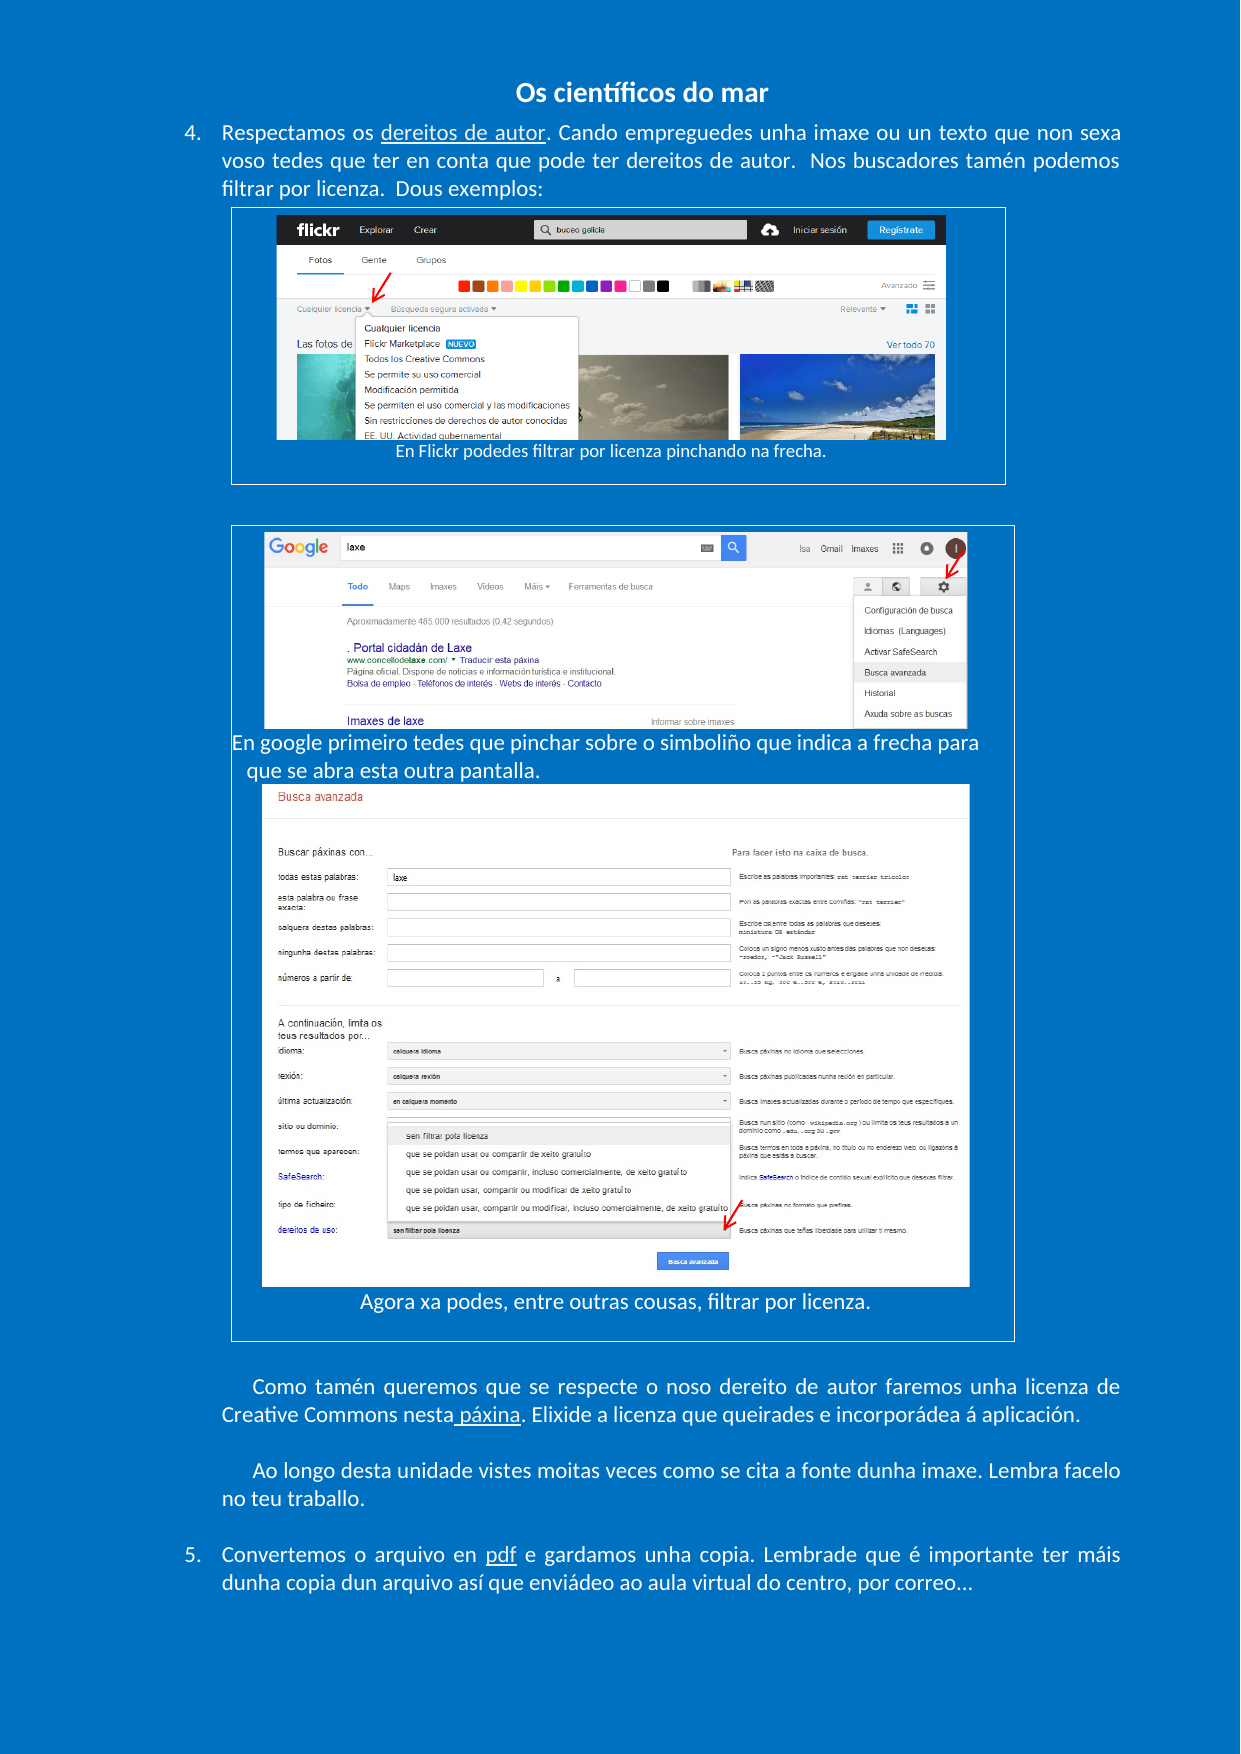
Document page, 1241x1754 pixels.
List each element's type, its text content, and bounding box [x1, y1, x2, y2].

picture [276, 215, 946, 440]
text Ao longo desta unidade vistes moitas veces como se cita a fonte dunha imaxe. Lembra facelo no teu traballo. [222, 1456, 1122, 1512]
list Respectamos os dereitos de autor. Cando empreguedes unha imaxe ou un texto que non sexa voso tedes que ter en conta que pode ter dereitos de autor. Nos buscadores tamén podemos filtrar por licenza. Dous exemplos: [184, 118, 1122, 202]
list Convertemos o arquivo en pdf e gardamos unha copia. Lembrade que é importante ter máis dunha copia dun arquivo así que enviádeo ao aula virtual do centro, por correo... [184, 1540, 1122, 1596]
list Como tamén queremos que se respecte o noso dereito de autor faremos unha licenza de Creative Commons nesta páxina. Elixide a licenza que queirades e incorporádea á aplicación. [222, 1372, 1122, 1428]
picture [264, 532, 968, 729]
picture [262, 784, 970, 1287]
